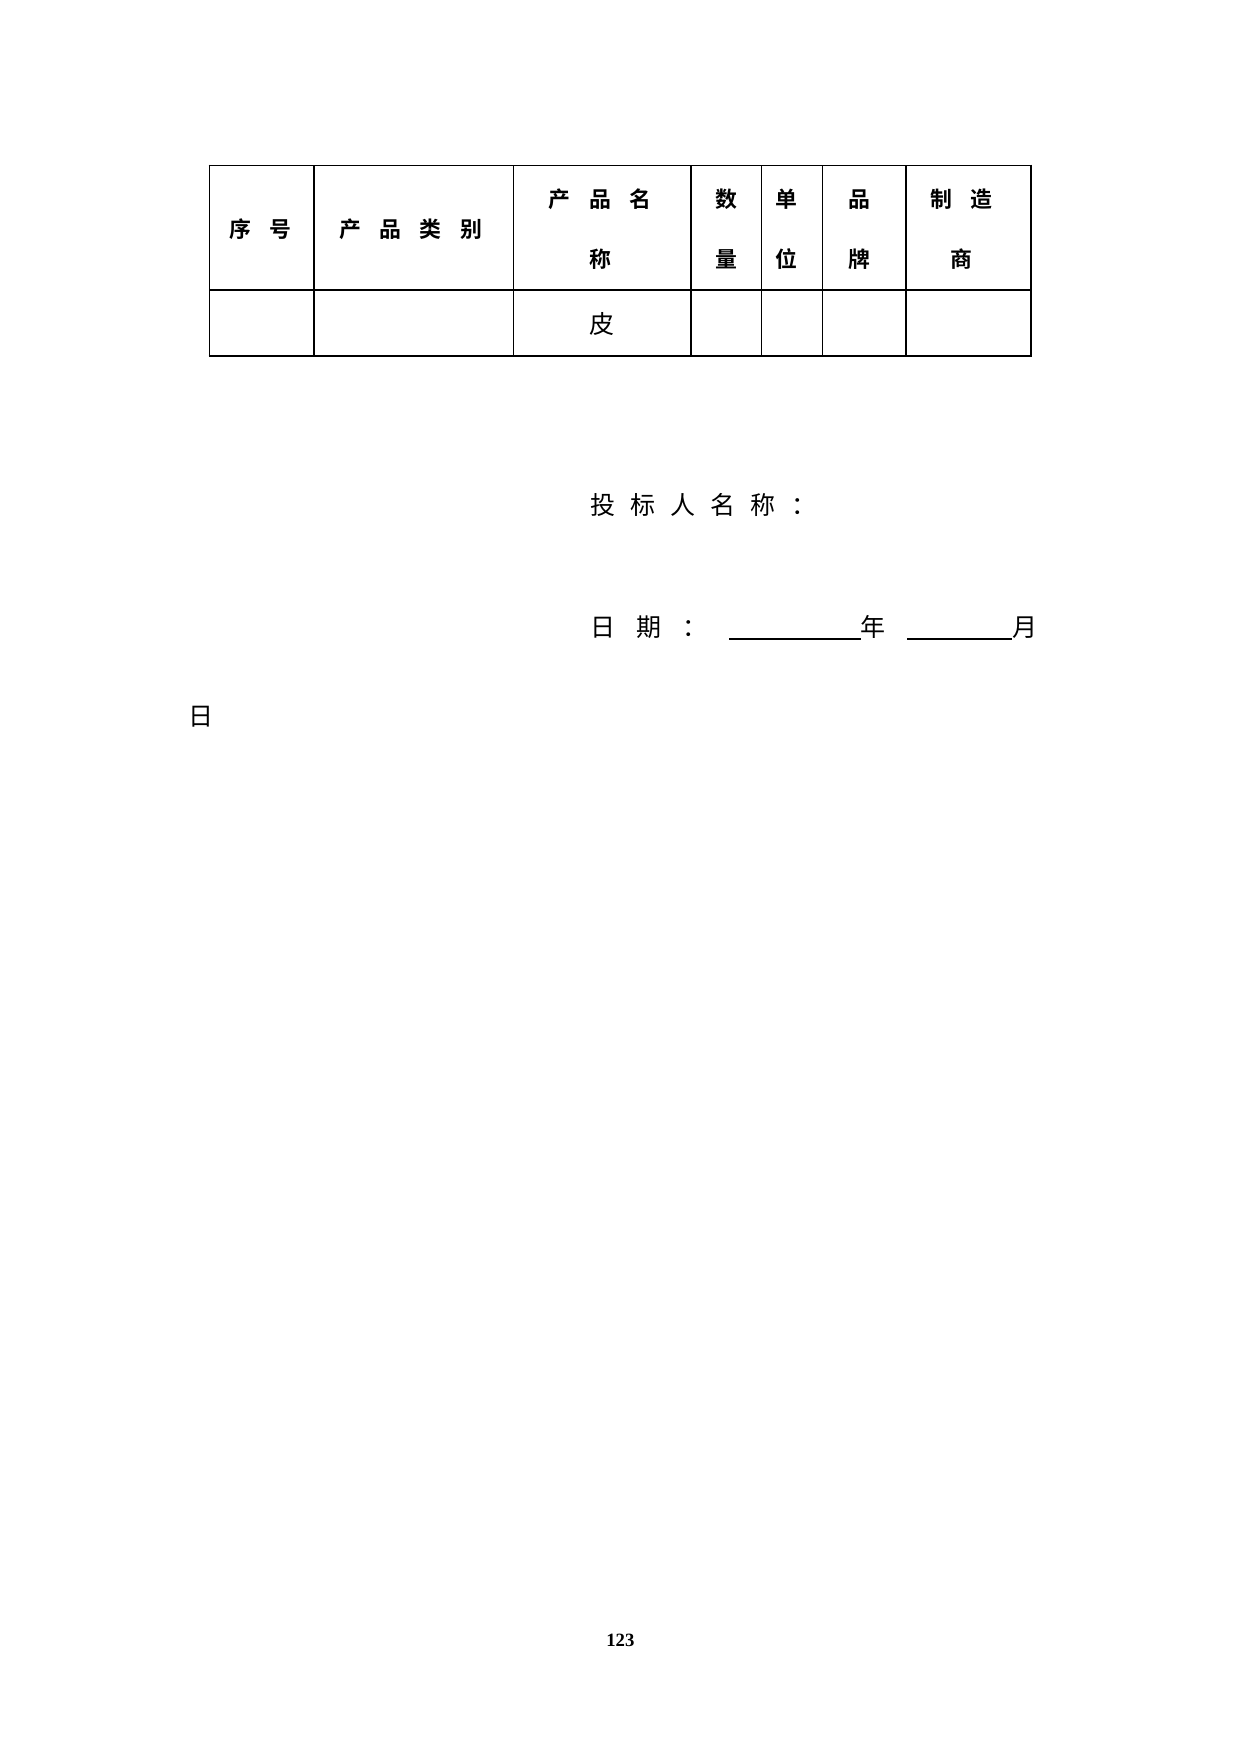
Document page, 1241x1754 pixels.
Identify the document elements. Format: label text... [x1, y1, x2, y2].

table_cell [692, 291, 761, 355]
table_header 产品名称 [514, 166, 690, 289]
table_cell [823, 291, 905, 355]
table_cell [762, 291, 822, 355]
table_header 产品类别 [315, 166, 513, 289]
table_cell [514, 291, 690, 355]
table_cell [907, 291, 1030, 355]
table_header 制造商 [907, 166, 1030, 289]
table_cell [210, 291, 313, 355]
text 投标人名称： [188, 474, 1052, 534]
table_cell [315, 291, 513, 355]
table_header 数量 [692, 166, 761, 289]
text 日期： 年 月 日 [188, 596, 1052, 744]
table_header 单位 [762, 166, 822, 289]
table_header 序号 [210, 166, 313, 289]
table_header 品牌 [823, 166, 905, 289]
